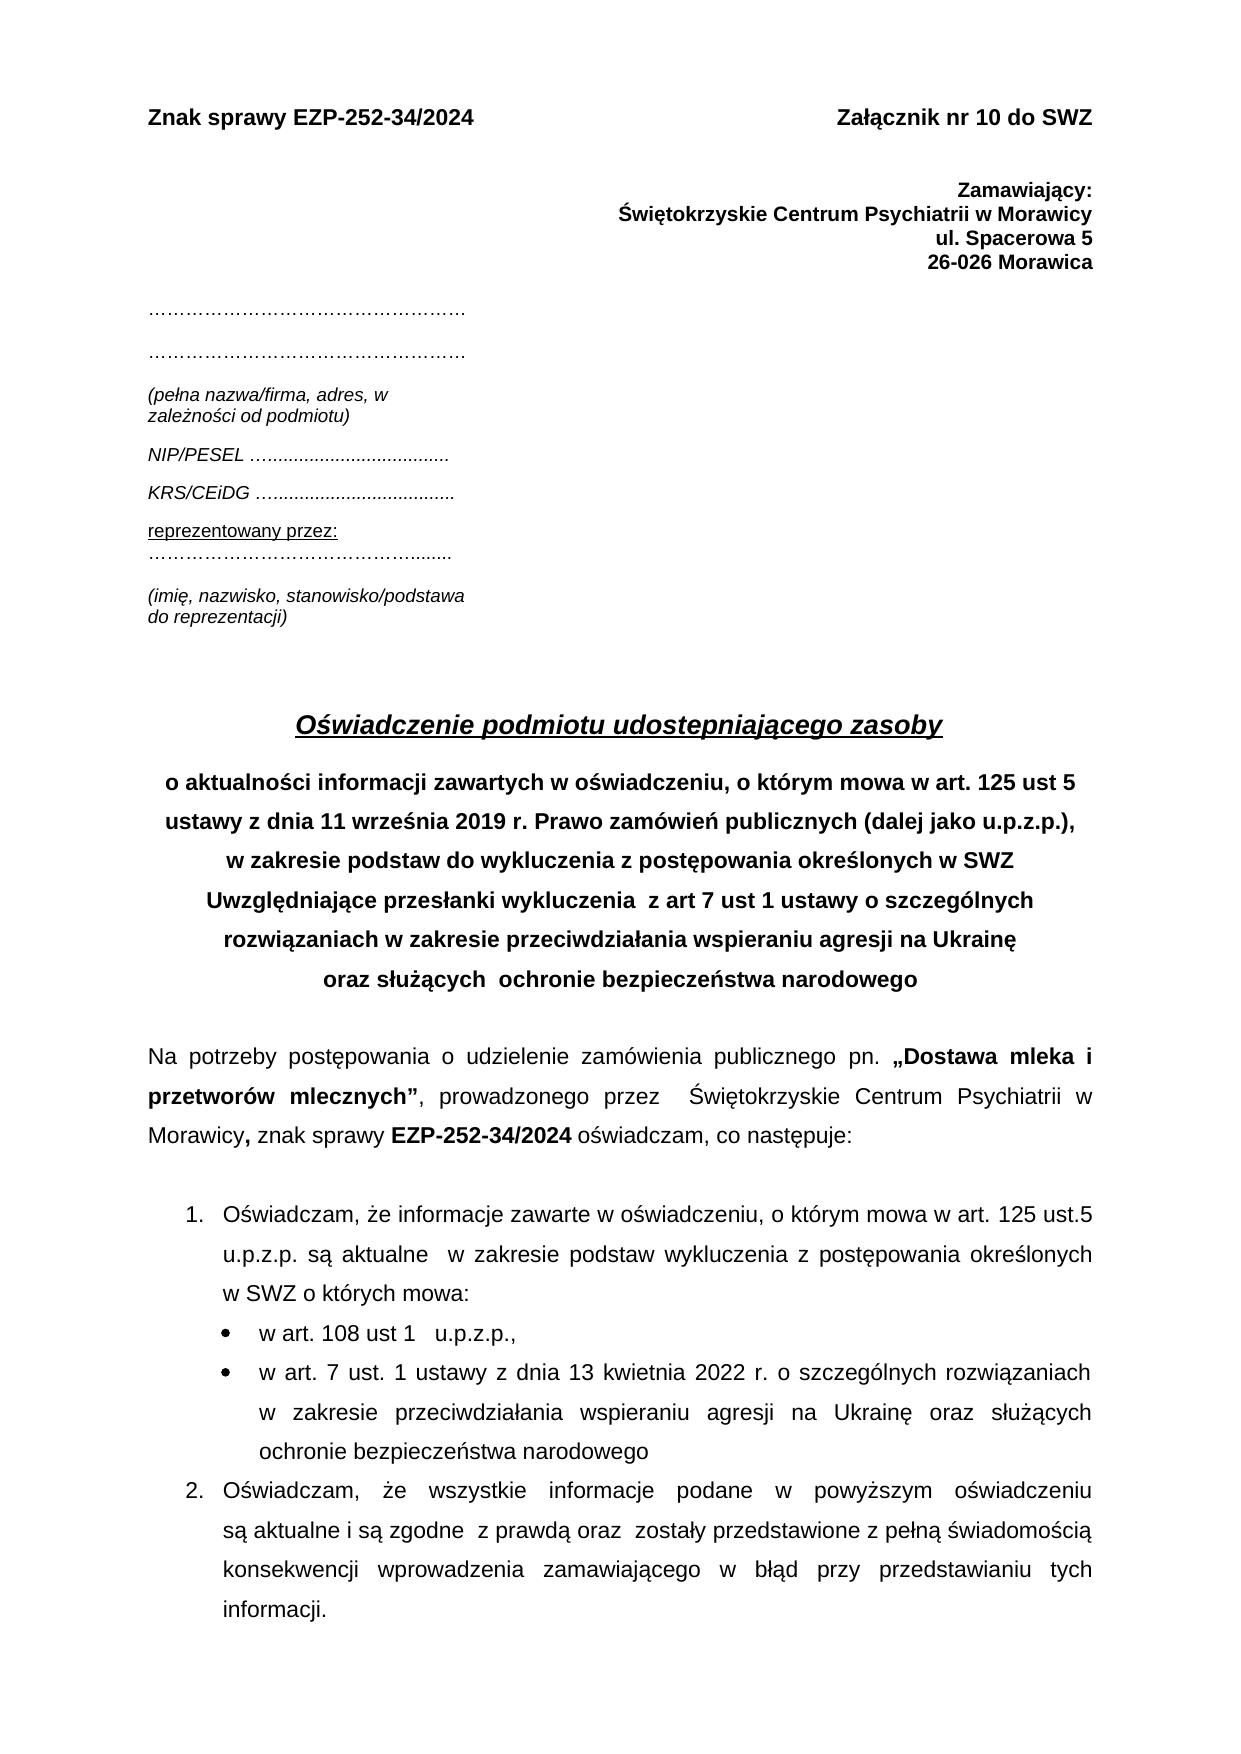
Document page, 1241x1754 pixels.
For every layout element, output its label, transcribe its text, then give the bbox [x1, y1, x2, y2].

text Świętokrzyskie Centrum Psychiatrii w Morawicy [148, 202, 1093, 226]
list Oświadczam, że wszystkie informacje podane w powyższym oświadczeniu są aktualne i są zgodne z prawdą oraz zostały przedstawione z pełną świadomością konsekwencji wprowadzenia zamawiającego w błąd przy przedstawianiu tych informacji. [185, 1477, 1093, 1622]
list Oświadczam, że informacje zawarte w oświadczeniu, o którym mowa w art. 125 ust.5 u.p.z.p. są aktualne w zakresie podstaw wykluczenia z postępowania określonych w SWZ o których mowa: [185, 1201, 1093, 1306]
list w art. 108 ust 1 u.p.z.p., [221, 1319, 1093, 1346]
text Na potrzeby postępowania o udzielenie zamówienia publicznego pn. „Dostawa mleka i przetworów mlecznych”, prowadzonego przez Świętokrzyskie Centrum Psychiatrii w Morawicy, znak sprawy EZP-252-34/2024 oświadczam, co następuje: [148, 1043, 1093, 1148]
text (pełna nazwa/firma, adres, w zależności od podmiotu) [148, 384, 472, 427]
text ul. Spacerowa 5 [768, 226, 1093, 249]
text ……………………………………........ [148, 542, 472, 563]
text Oświadczenie podmiotu udostepniającego zasoby [148, 709, 1093, 740]
text 26-026 Morawica [768, 249, 1093, 273]
text reprezentowany przez: [148, 520, 1093, 542]
text Znak sprawy EZP-252-34/2024 Załącznik nr 10 do SWZ [148, 103, 1093, 130]
text (imię, nazwisko, stanowisko/podstawa do reprezentacji) [148, 585, 472, 628]
text o aktualności informacji zawartych w oświadczeniu, o którym mowa w art. 125 ust 5 ustawy z dnia 11 września 2019 r. Prawo zamówień publicznych (dalej jako u.p.z.p.), w zakresie podstaw do wykluczenia z postępowania określonych w SWZ Uwzględniające przesłanki wykluczenia z art 7 ust 1 ustawy o szczególnych rozwiązaniach w zakresie przeciwdziałania wspieraniu agresji na Ukrainę oraz służących ochronie bezpieczeństwa narodowego [148, 768, 1093, 992]
text NIP/PESEL …................................... [148, 443, 472, 465]
text ………………………………………………………………………………………… [148, 297, 472, 362]
text Zamawiający: [694, 178, 1093, 202]
list w art. 7 ust. 1 ustawy z dnia 13 kwietnia 2022 r. o szczególnych rozwiązaniach w zakresie przeciwdziałania wspieraniu agresji na Ukrainę oraz służących ochronie bezpieczeństwa narodowego [221, 1359, 1093, 1464]
text KRS/CEiDG …................................... [148, 482, 472, 503]
